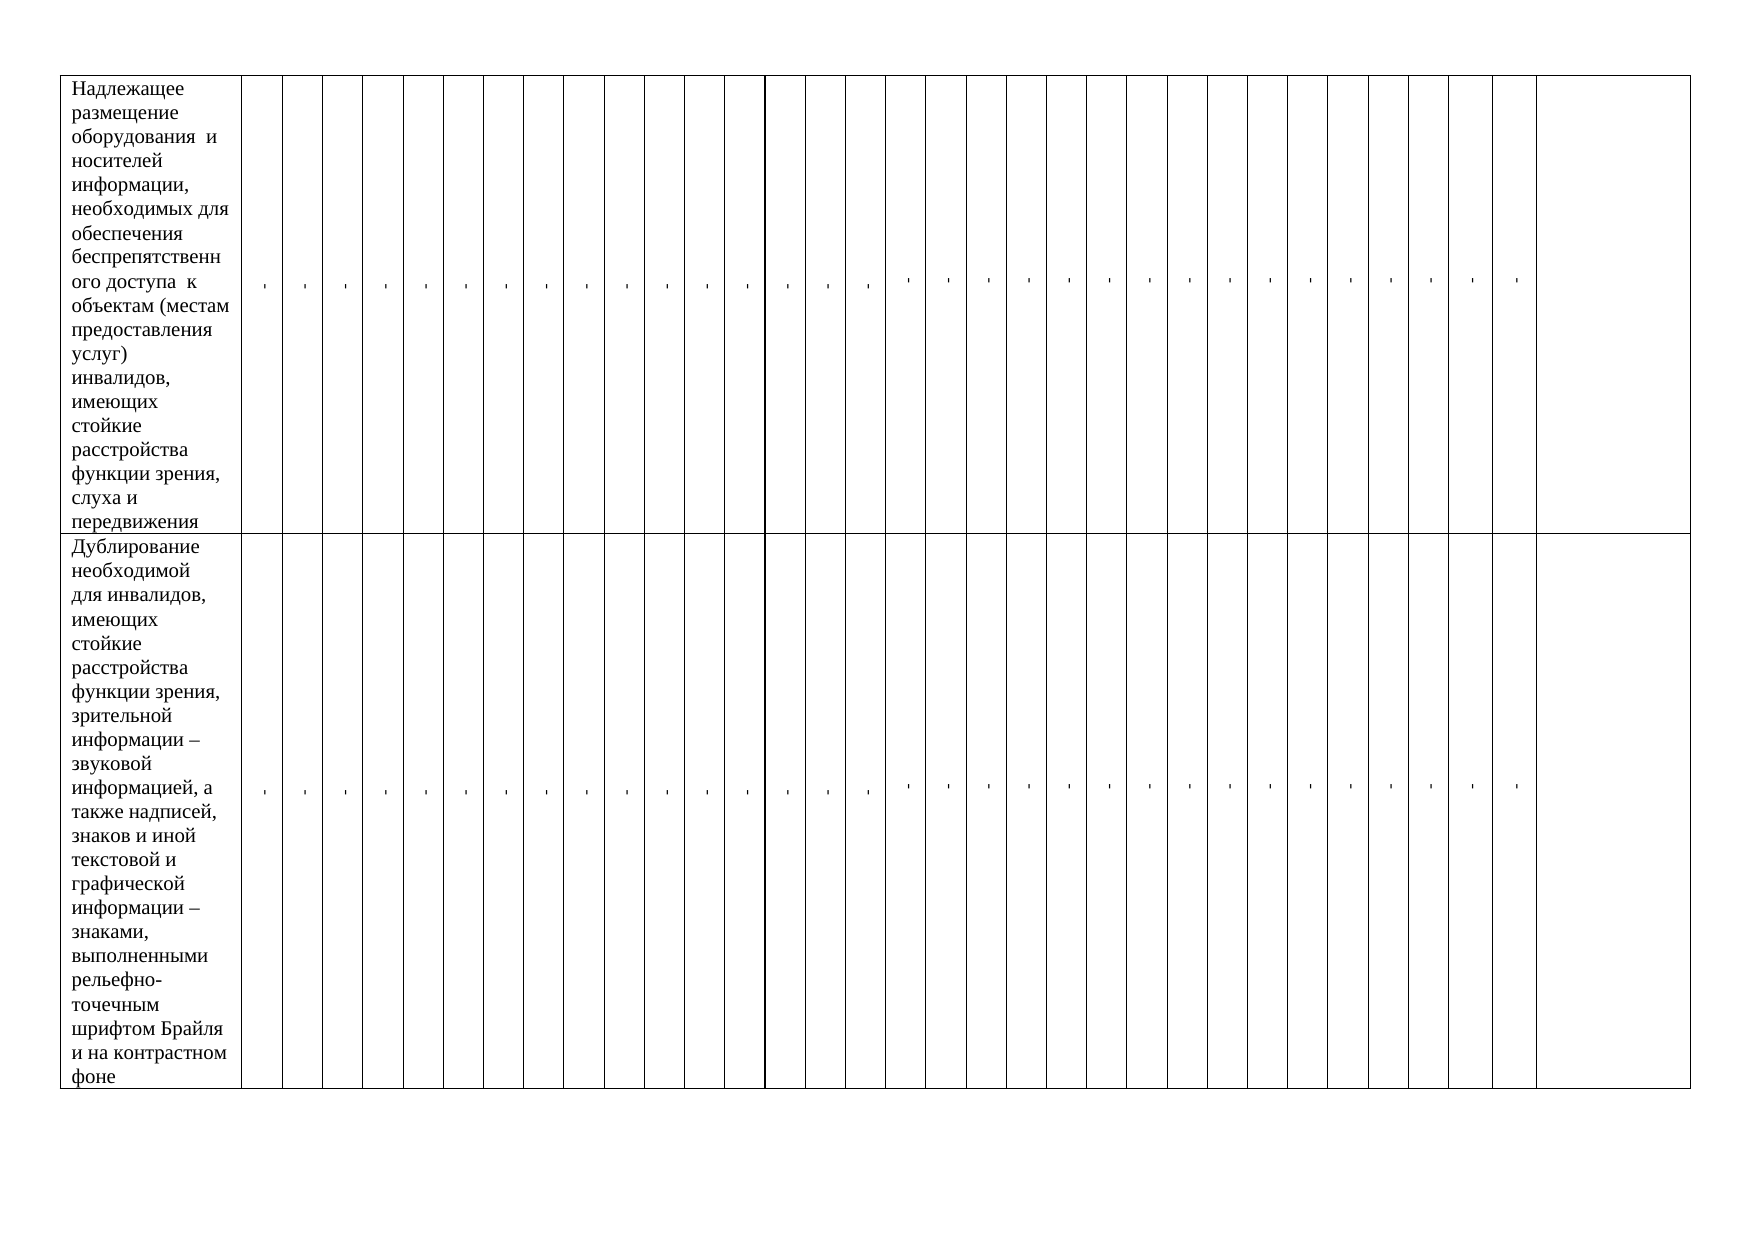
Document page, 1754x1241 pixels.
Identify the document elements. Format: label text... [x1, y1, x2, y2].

table_cell - [1449, 534, 1492, 1088]
table_cell - [766, 534, 805, 1088]
table_cell - [1248, 76, 1287, 533]
table_cell - [323, 76, 362, 533]
table_cell - [524, 534, 563, 1088]
table_cell - [1409, 76, 1448, 533]
table_cell - [685, 76, 724, 533]
table_cell - [1328, 76, 1368, 533]
table_cell - [363, 76, 403, 533]
table_cell - [283, 76, 322, 533]
table_cell - [564, 534, 604, 1088]
table_cell [1537, 534, 1690, 1088]
table_cell - [926, 76, 966, 533]
table_cell - [967, 76, 1006, 533]
table_cell - [1127, 534, 1167, 1088]
table_cell - [1208, 534, 1247, 1088]
table_cell Дублирование необходимой для инвалидов, имеющих стойкие расстройства функции зрения, зрительной информации – звуковой информацией, а также надписей, знаков и иной текстовой и графической информации – знаками, выполненными рельефно- точечным шрифтом Брайля и на контрастном фоне [61, 534, 241, 1088]
table_cell - [1288, 534, 1327, 1088]
table_cell - [846, 76, 885, 533]
table_cell - [1288, 76, 1327, 533]
table_cell - [1493, 76, 1536, 533]
table_cell - [967, 534, 1006, 1088]
table_cell - [1369, 534, 1408, 1088]
table_cell - [1047, 76, 1086, 533]
table_cell - [846, 534, 885, 1088]
table_cell - [1127, 76, 1167, 533]
table_cell - [484, 76, 523, 533]
table_cell - [404, 534, 443, 1088]
table_cell - [886, 76, 925, 533]
table_cell - [1007, 534, 1046, 1088]
table_cell - [1087, 76, 1126, 533]
table_cell - [725, 76, 764, 533]
table_cell - [1047, 534, 1086, 1088]
table_cell - [323, 534, 362, 1088]
table_cell - [1409, 534, 1448, 1088]
table_cell - [1168, 534, 1207, 1088]
table_cell - [484, 534, 523, 1088]
table_cell - [564, 76, 604, 533]
table_cell - [645, 534, 684, 1088]
table_cell - [605, 76, 644, 533]
table_cell - [404, 76, 443, 533]
table_cell - [444, 534, 483, 1088]
table_cell - [1168, 76, 1207, 533]
table_cell - [1493, 534, 1536, 1088]
table_cell - [1208, 76, 1247, 533]
table_cell - [363, 534, 403, 1088]
table_cell - [283, 534, 322, 1088]
table_cell - [524, 76, 563, 533]
table_cell - [1328, 534, 1368, 1088]
table_cell - [242, 76, 282, 533]
table_cell Надлежащее размещение оборудования и носителей информации, необходимых для обеспечения беспрепятственного доступа к объектам (местам предоставления услуг) инвалидов, имеющих стойкие расстройства функции зрения, слуха и передвижения [61, 76, 241, 533]
table_cell - [725, 534, 764, 1088]
table_cell - [605, 534, 644, 1088]
table_cell - [1449, 76, 1492, 533]
table_cell - [886, 534, 925, 1088]
table_cell - [444, 76, 483, 533]
table_cell - [1369, 76, 1408, 533]
table_cell - [806, 76, 845, 533]
table_cell - [766, 76, 805, 533]
table_cell - [645, 76, 684, 533]
table_cell - [926, 534, 966, 1088]
table_cell - [806, 534, 845, 1088]
table_cell - [685, 534, 724, 1088]
table_cell - [1007, 76, 1046, 533]
table_cell - [1248, 534, 1287, 1088]
table_cell [1537, 76, 1690, 533]
table_cell - [1087, 534, 1126, 1088]
table_cell - [242, 534, 282, 1088]
